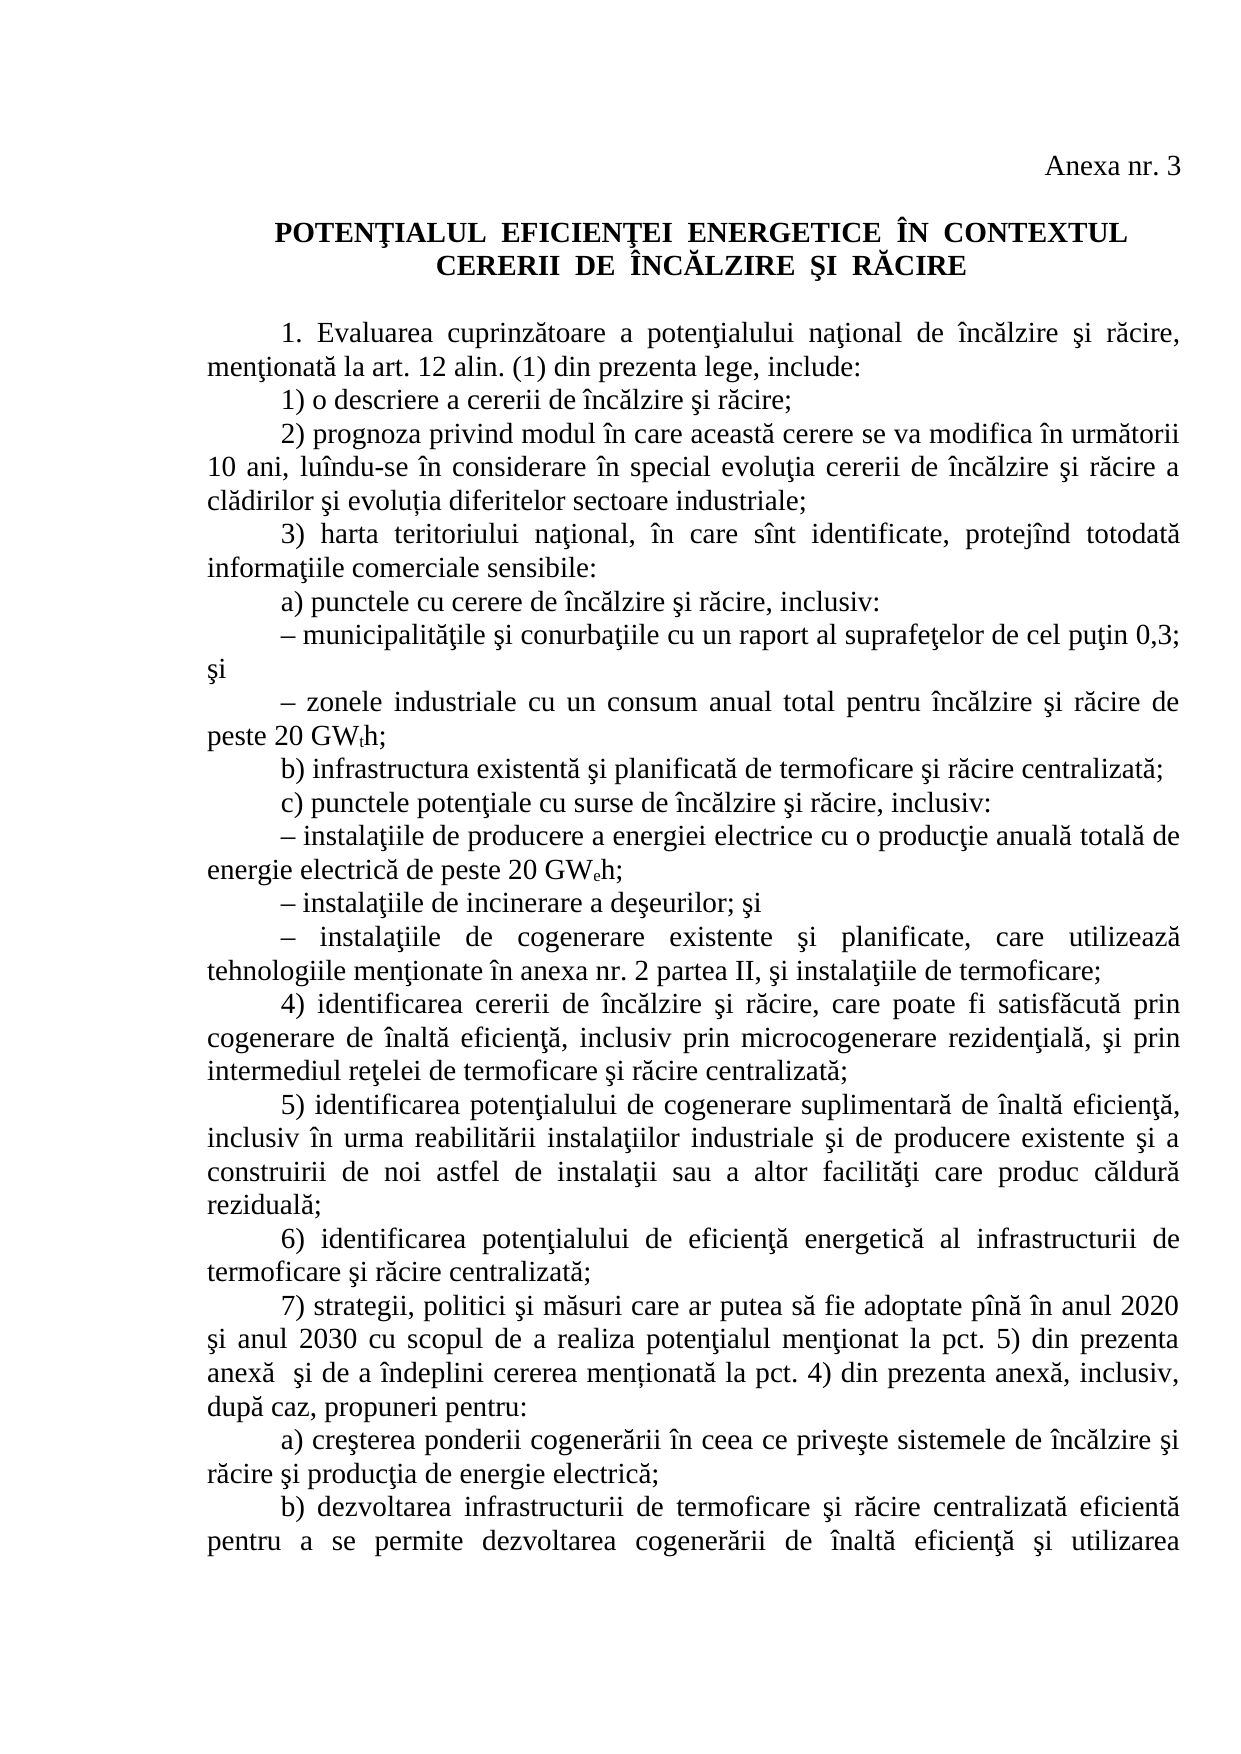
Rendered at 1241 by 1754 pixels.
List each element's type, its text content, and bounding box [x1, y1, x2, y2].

text 2) prognoza privind modul în care această cerere se va modifica în următorii 10 ani, luîndu-se în considerare în special evoluţia cererii de încălzire şi răcire a clădirilor şi evoluția diferitelor sectoare industriale; [207, 416, 1181, 517]
text – instalaţiile de incinerare a deşeurilor; şi [207, 886, 1181, 919]
text a) creşterea ponderii cogenerării în ceea ce priveşte sistemele de încălzire şi răcire şi producţia de energie electrică; [207, 1422, 1181, 1489]
text b) infrastructura existentă şi planificată de termoficare şi răcire centralizată; [207, 751, 1181, 785]
text – zonele industriale cu un consum anual total pentru încălzire şi răcire de peste 20 GWth; [207, 684, 1181, 751]
text – municipalităţile şi conurbaţiile cu un raport al suprafeţelor de cel puţin 0,3; şi [207, 617, 1181, 684]
text CERERII DE ÎNCĂLZIRE ŞI RĂCIRE [207, 248, 1181, 282]
text 7) strategii, politici şi măsuri care ar putea să fie adoptate pînă în anul 2020 şi anul 2030 cu scopul de a realiza potenţialul menţionat la pct. 5) din prezenta anexă şi de a îndeplini cererea menționată la pct. 4) din prezenta anexă, inclusiv, după caz, propuneri pentru: [207, 1288, 1181, 1422]
text 6) identificarea potenţialului de eficienţă energetică al infrastructurii de termoficare şi răcire centralizată; [207, 1221, 1181, 1288]
text 5) identificarea potenţialului de cogenerare suplimentară de înaltă eficienţă, inclusiv în urma reabilitării instalaţiilor industriale şi de producere existente şi a construirii de noi astfel de instalaţii sau a altor facilităţi care produc căldură reziduală; [207, 1087, 1181, 1221]
text 1) o descriere a cererii de încălzire şi răcire; [207, 382, 1181, 416]
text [207, 1489, 1181, 1556]
text – instalaţiile de producere a energiei electrice cu o producţie anuală totală de energie electrică de peste 20 GWeh; [207, 818, 1181, 886]
text POTENŢIALUL EFICIENŢEI ENERGETICE ÎN CONTEXTUL [207, 215, 1181, 248]
text 3) harta teritoriului naţional, în care sînt identificate, protejînd totodată informaţiile comerciale sensibile: [207, 517, 1181, 584]
text a) punctele cu cerere de încălzire şi răcire, inclusiv: [207, 584, 1181, 617]
text c) punctele potenţiale cu surse de încălzire şi răcire, inclusiv: [207, 785, 1181, 818]
text 4) identificarea cererii de încălzire şi răcire, care poate fi satisfăcută prin cogenerare de înaltă eficienţă, inclusiv prin microcogenerare rezidenţială, şi prin intermediul reţelei de termoficare şi răcire centralizată; [207, 986, 1181, 1087]
text 1. Evaluarea cuprinzătoare a potenţialului naţional de încălzire şi răcire, menţionată la art. 12 alin. (1) din prezenta lege, include: [207, 315, 1181, 382]
text – instalaţiile de cogenerare existente şi planificate, care utilizează tehnologiile menţionate în anexa nr. 2 partea II, şi instalaţiile de termoficare; [207, 919, 1181, 986]
text Anexa nr. 3 [207, 148, 1181, 181]
